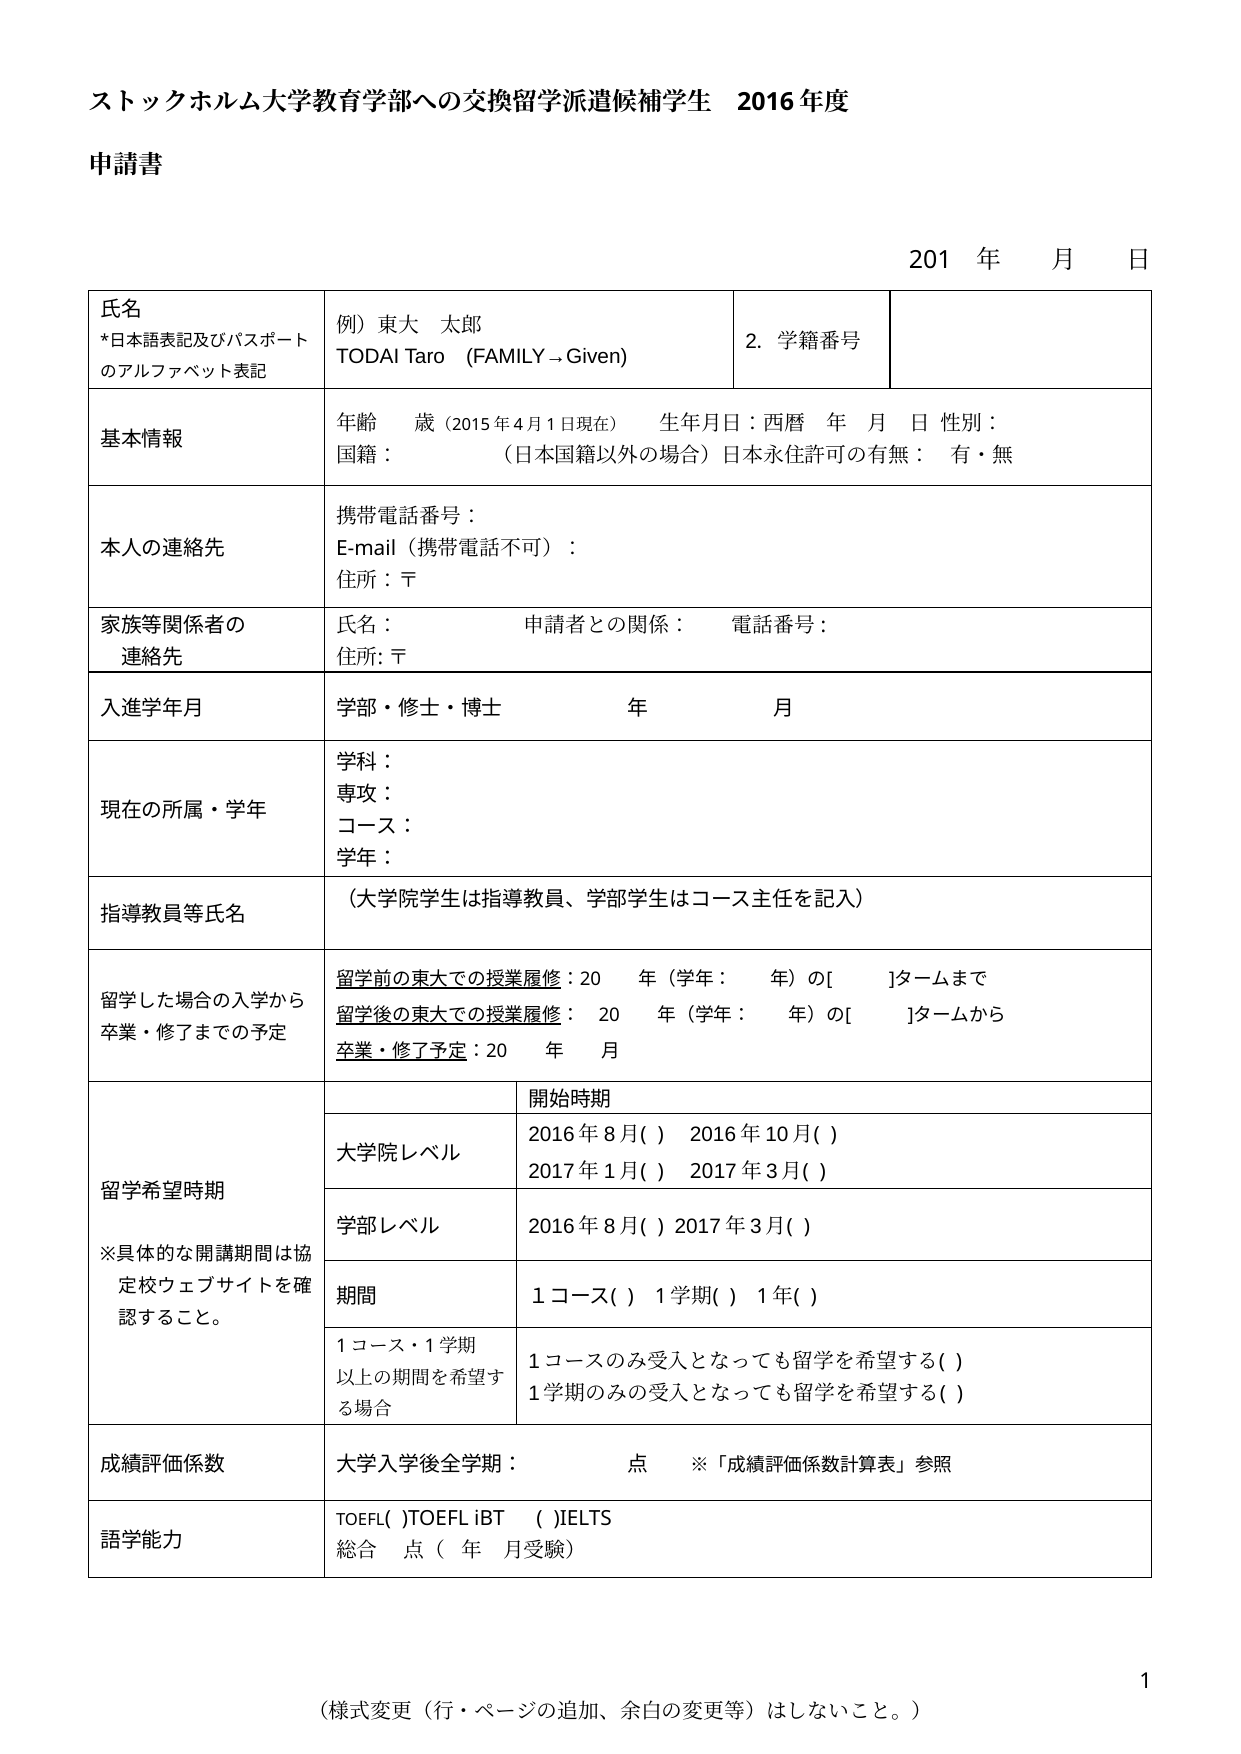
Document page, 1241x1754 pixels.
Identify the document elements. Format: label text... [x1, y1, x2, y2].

table_cell 留学前の東大での授業履修：20 年（学年： 年）の[ ]タームまで 留学後の東大での授業履修： 20 年（学年： 年）の[ ]タームから 卒業・修了予定：20 年 月 [325, 950, 1151, 1081]
table_cell 氏名： 申請者との関係： 電話番号 : 住所: 〒 [325, 608, 1151, 671]
table_cell 入進学年月 [89, 673, 324, 740]
table_cell 本人の連絡先 [89, 486, 324, 607]
table_cell １コース( ) 1学期( ) 1年( ) [517, 1261, 1151, 1327]
table_cell TOEFL( )TOEFL iBT ( )IELTS 総合 点（ 年 月受験） [325, 1501, 1151, 1577]
text 申請書 [89, 131, 1152, 195]
table_cell 学部・修士・博士 年 月 [325, 673, 1151, 740]
table_cell 学部レベル [325, 1189, 516, 1260]
table_header 氏名 *日本語表記及びパスポートのアルファベット表記 [89, 291, 324, 388]
table_cell 留学した場合の入学から卒業・修了までの予定 [89, 950, 324, 1081]
table_cell 年齢 歳（2015年4月1日現在） 生年月日：西暦 年 月 日 性別： 国籍： （日本国籍以外の場合）日本永住許可の有無： 有・無 [325, 389, 1151, 485]
table_cell 2016年8月( ) 2017年3月( ) [517, 1189, 1151, 1260]
table_cell 家族等関係者の 連絡先 [89, 608, 324, 671]
table_cell 1コース・1学期 以上の期間を希望する場合 [325, 1328, 516, 1424]
table_cell 成績評価係数 [89, 1425, 324, 1500]
table_cell 学科： 専攻： コース： 学年： [325, 741, 1151, 876]
table_cell 語学能力 [89, 1501, 324, 1577]
table_header [891, 291, 1151, 388]
table_cell 現在の所属・学年 [89, 741, 324, 876]
table_cell （大学院学生は指導教員、学部学生はコース主任を記入） [325, 877, 1151, 949]
table_cell 開始時期 [517, 1082, 1151, 1113]
table_cell 留学希望時期 ※具体的な開講期間は協定校ウェブサイトを確認すること。 [89, 1082, 324, 1424]
table_cell 期間 [325, 1261, 516, 1327]
text 201 年 月 日 [89, 226, 1152, 290]
table_cell 大学入学後全学期： 点 ※「成績評価係数計算表」参照 [325, 1425, 1151, 1500]
table_header 例）東大 太郎 TODAI Taro (FAMILY→Given) [325, 291, 733, 388]
table_cell 大学院レベル [325, 1114, 516, 1188]
table_cell 指導教員等氏名 [89, 877, 324, 949]
table_cell 2016年8月( ) 2016年10月( ) 2017年1月( ) 2017年3月( ) [517, 1114, 1151, 1188]
text ストックホルム大学教育学部への交換留学派遣候補学生 2016年度 [89, 68, 1152, 131]
table_cell [325, 1082, 516, 1113]
table_header 2．学籍番号 [734, 291, 889, 388]
table_cell 携帯電話番号： E-mail（携帯電話不可）： 住所：〒 [325, 486, 1151, 607]
table_cell 1コースのみ受入となっても留学を希望する( ) 1学期のみの受入となっても留学を希望する( ) [517, 1328, 1151, 1424]
table_cell 基本情報 [89, 389, 324, 485]
